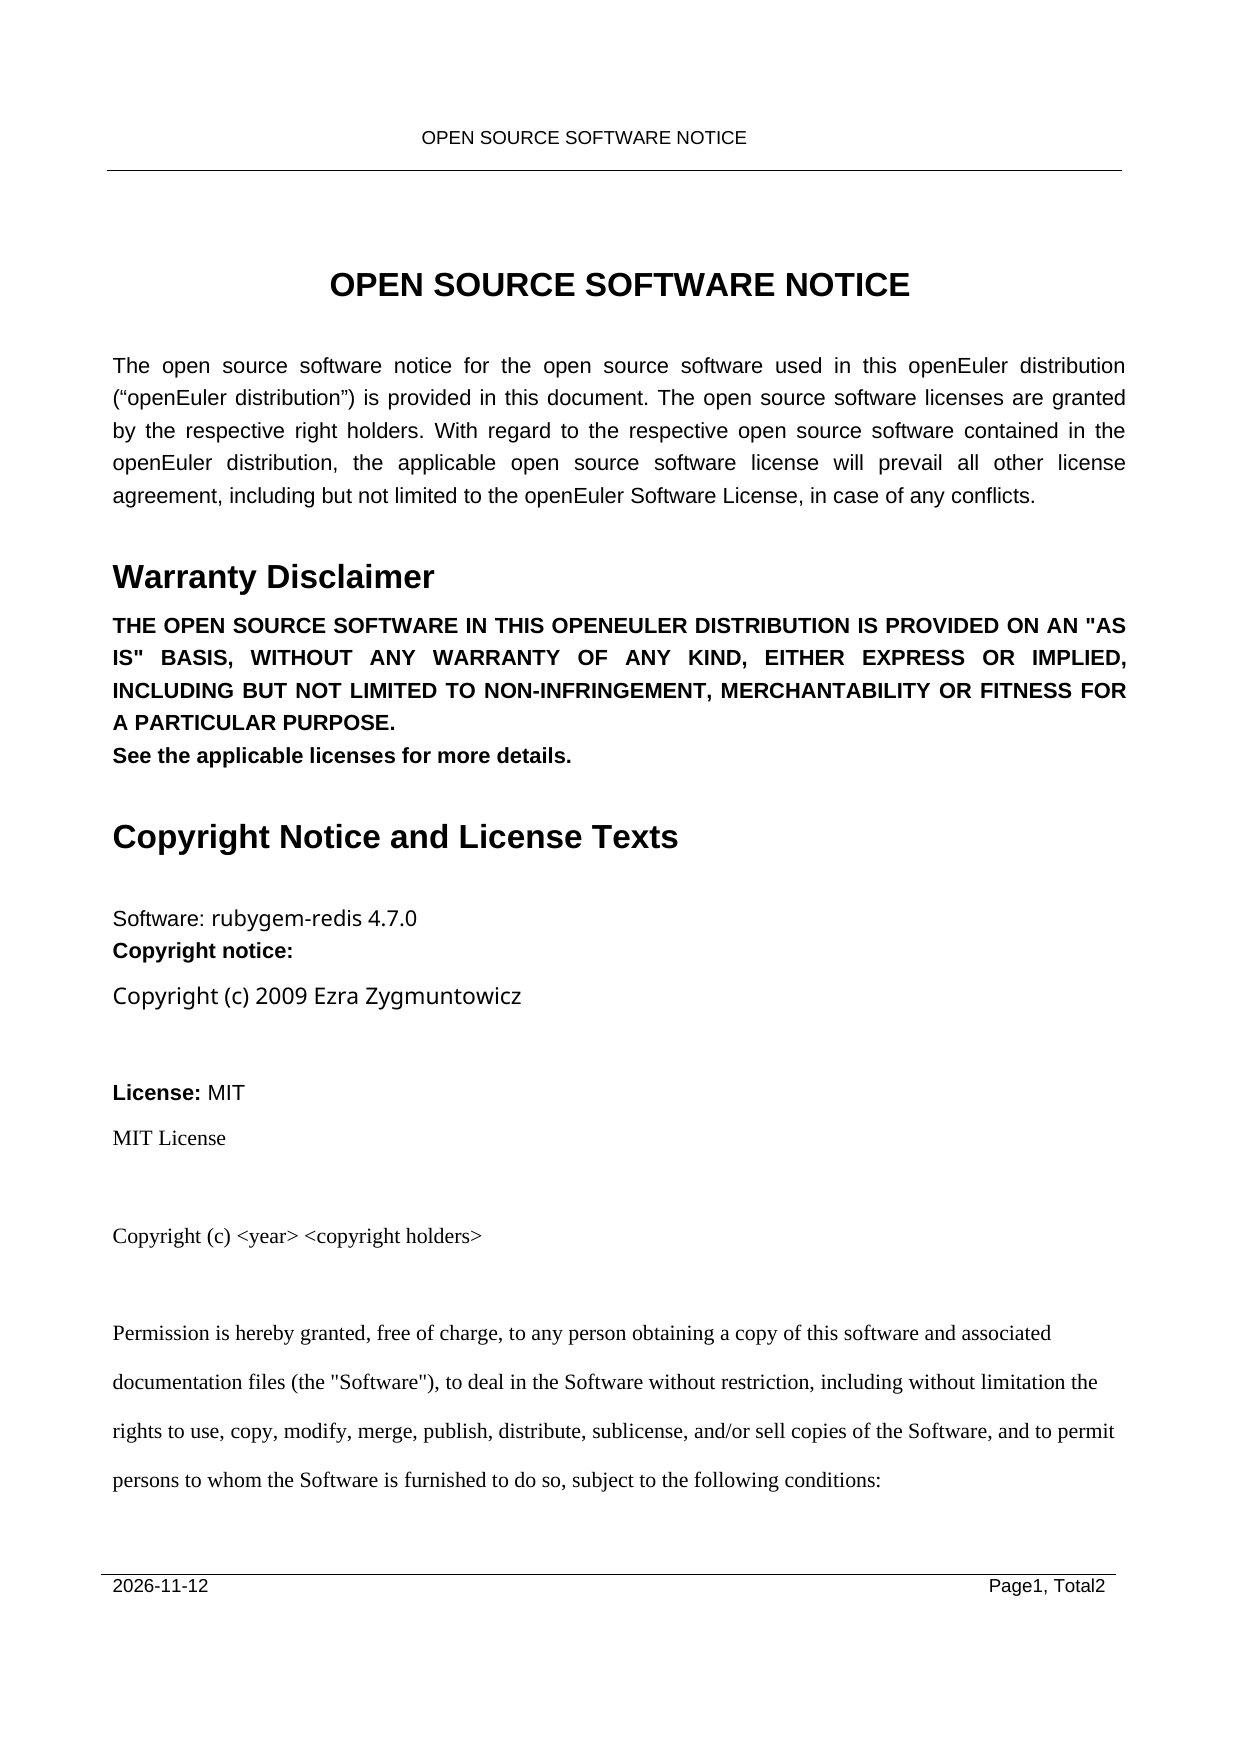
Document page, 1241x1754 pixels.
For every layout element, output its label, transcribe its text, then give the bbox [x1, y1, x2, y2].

text Copyright notice: [112, 934, 1128, 966]
text OPEN SOURCE SOFTWARE NOTICE [112, 251, 1128, 316]
text Software: rubygem-redis 4.7.0 [112, 901, 1128, 934]
text Warranty Disclaimer [112, 544, 1128, 609]
text Copyright Notice and License Texts [112, 804, 1128, 869]
text Copyright (c) 2009 Ezra Zygmuntowicz [112, 979, 1128, 1060]
text THE OPEN SOURCE SOFTWARE IN THIS OPENEULER DISTRIBUTION IS PROVIDED ON AN "AS IS" BASIS, WITHOUT ANY WARRANTY OF ANY KIND, EITHER EXPRESS OR IMPLIED, INCLUDING BUT NOT LIMITED TO NON-INFRINGEMENT, MERCHANTABILITY OR FITNESS FOR A PARTICULAR PURPOSE. See the applicable licenses for more details. [112, 609, 1128, 771]
text The open source software notice for the open source software used in this openEuler distribution (“openEuler distribution”) is provided in this document. The open source software licenses are granted by the respective right holders. With regard to the respective open source software contained in the openEuler distribution, the applicable open source software license will prevail all other license agreement, including but not limited to the openEuler Software License, in case of any conflicts. [112, 349, 1128, 511]
text License: MIT [112, 1077, 1128, 1109]
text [112, 1122, 1128, 1495]
